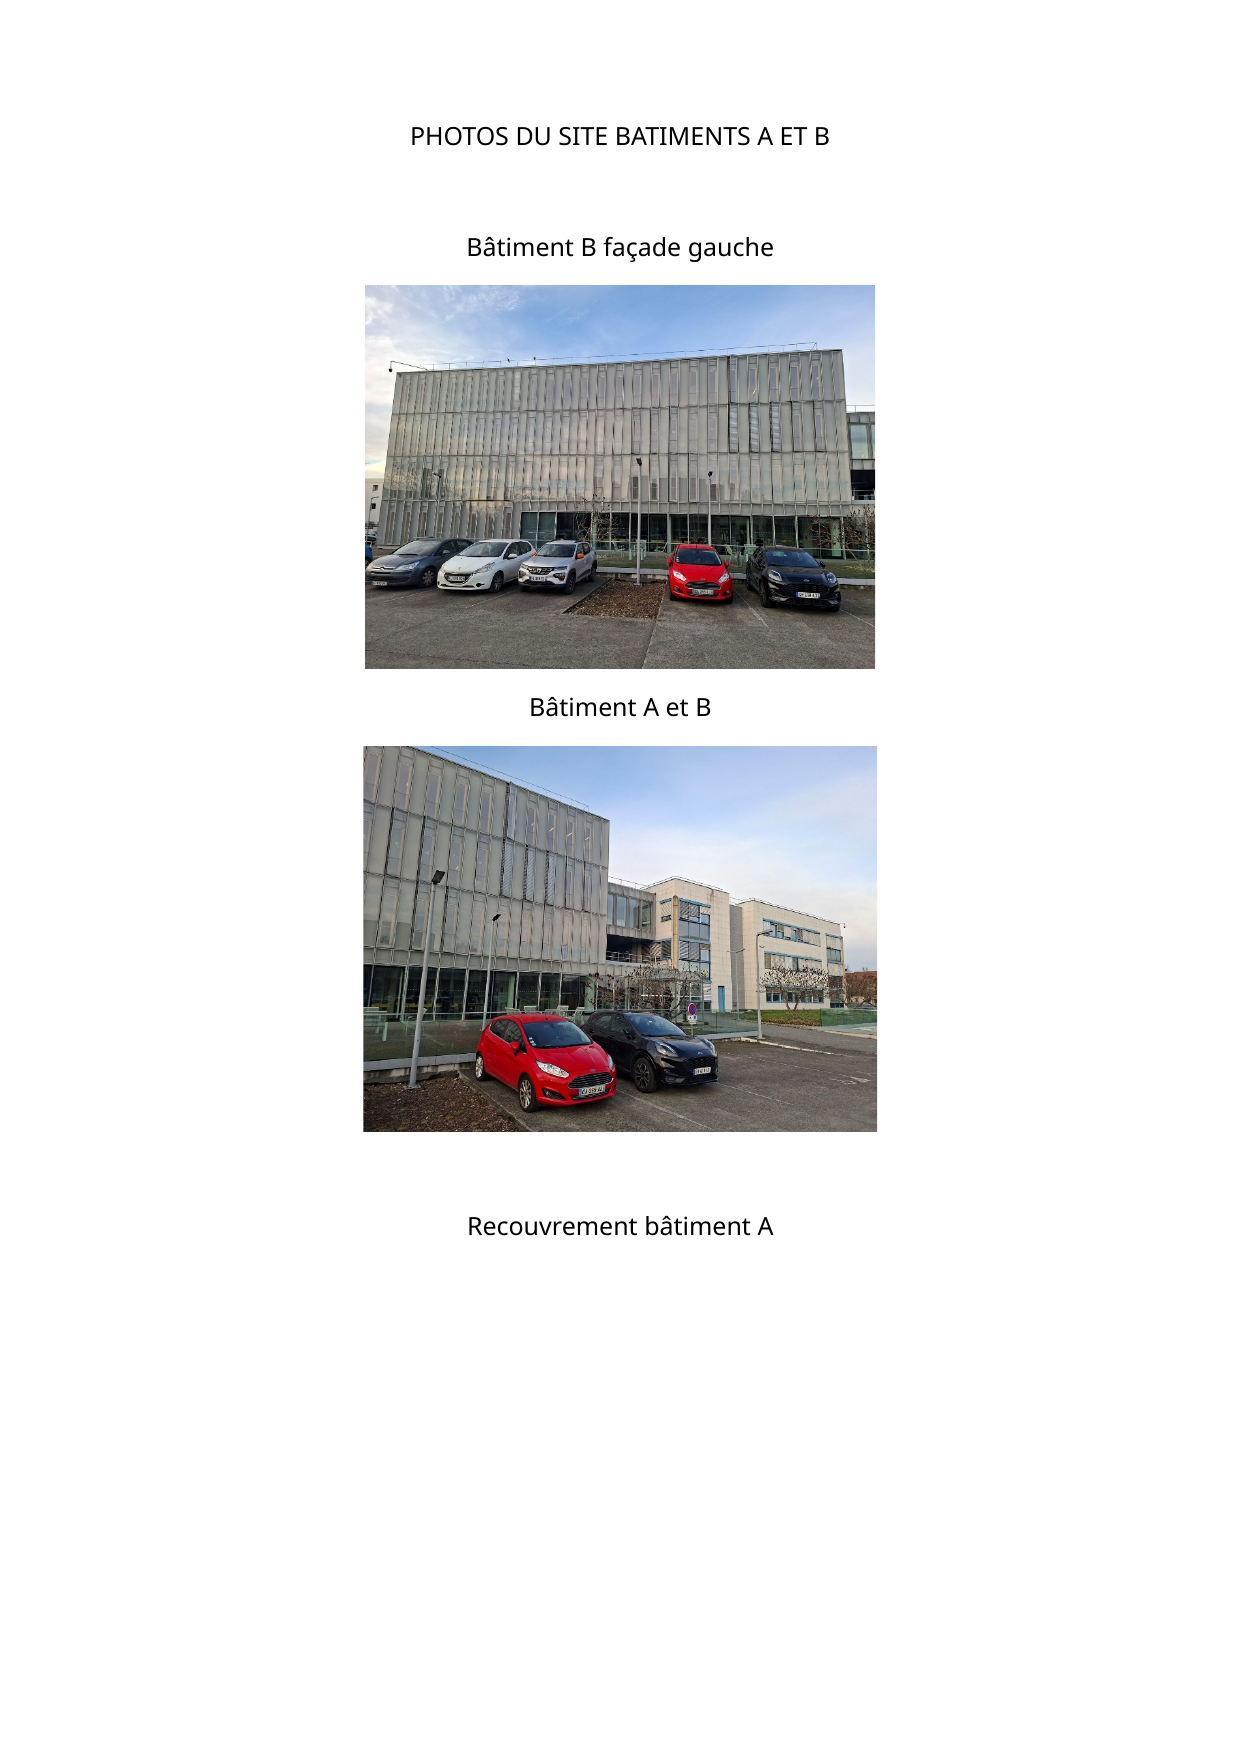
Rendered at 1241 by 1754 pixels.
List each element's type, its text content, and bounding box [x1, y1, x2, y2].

picture [363, 746, 878, 1132]
text Bâtiment A et B [118, 690, 1122, 724]
text Bâtiment B façade gauche [118, 230, 1122, 264]
text Recouvrement bâtiment A [118, 1209, 1122, 1243]
text PHOTOS DU SITE BATIMENTS A ET B [118, 118, 1122, 152]
picture [365, 285, 876, 669]
